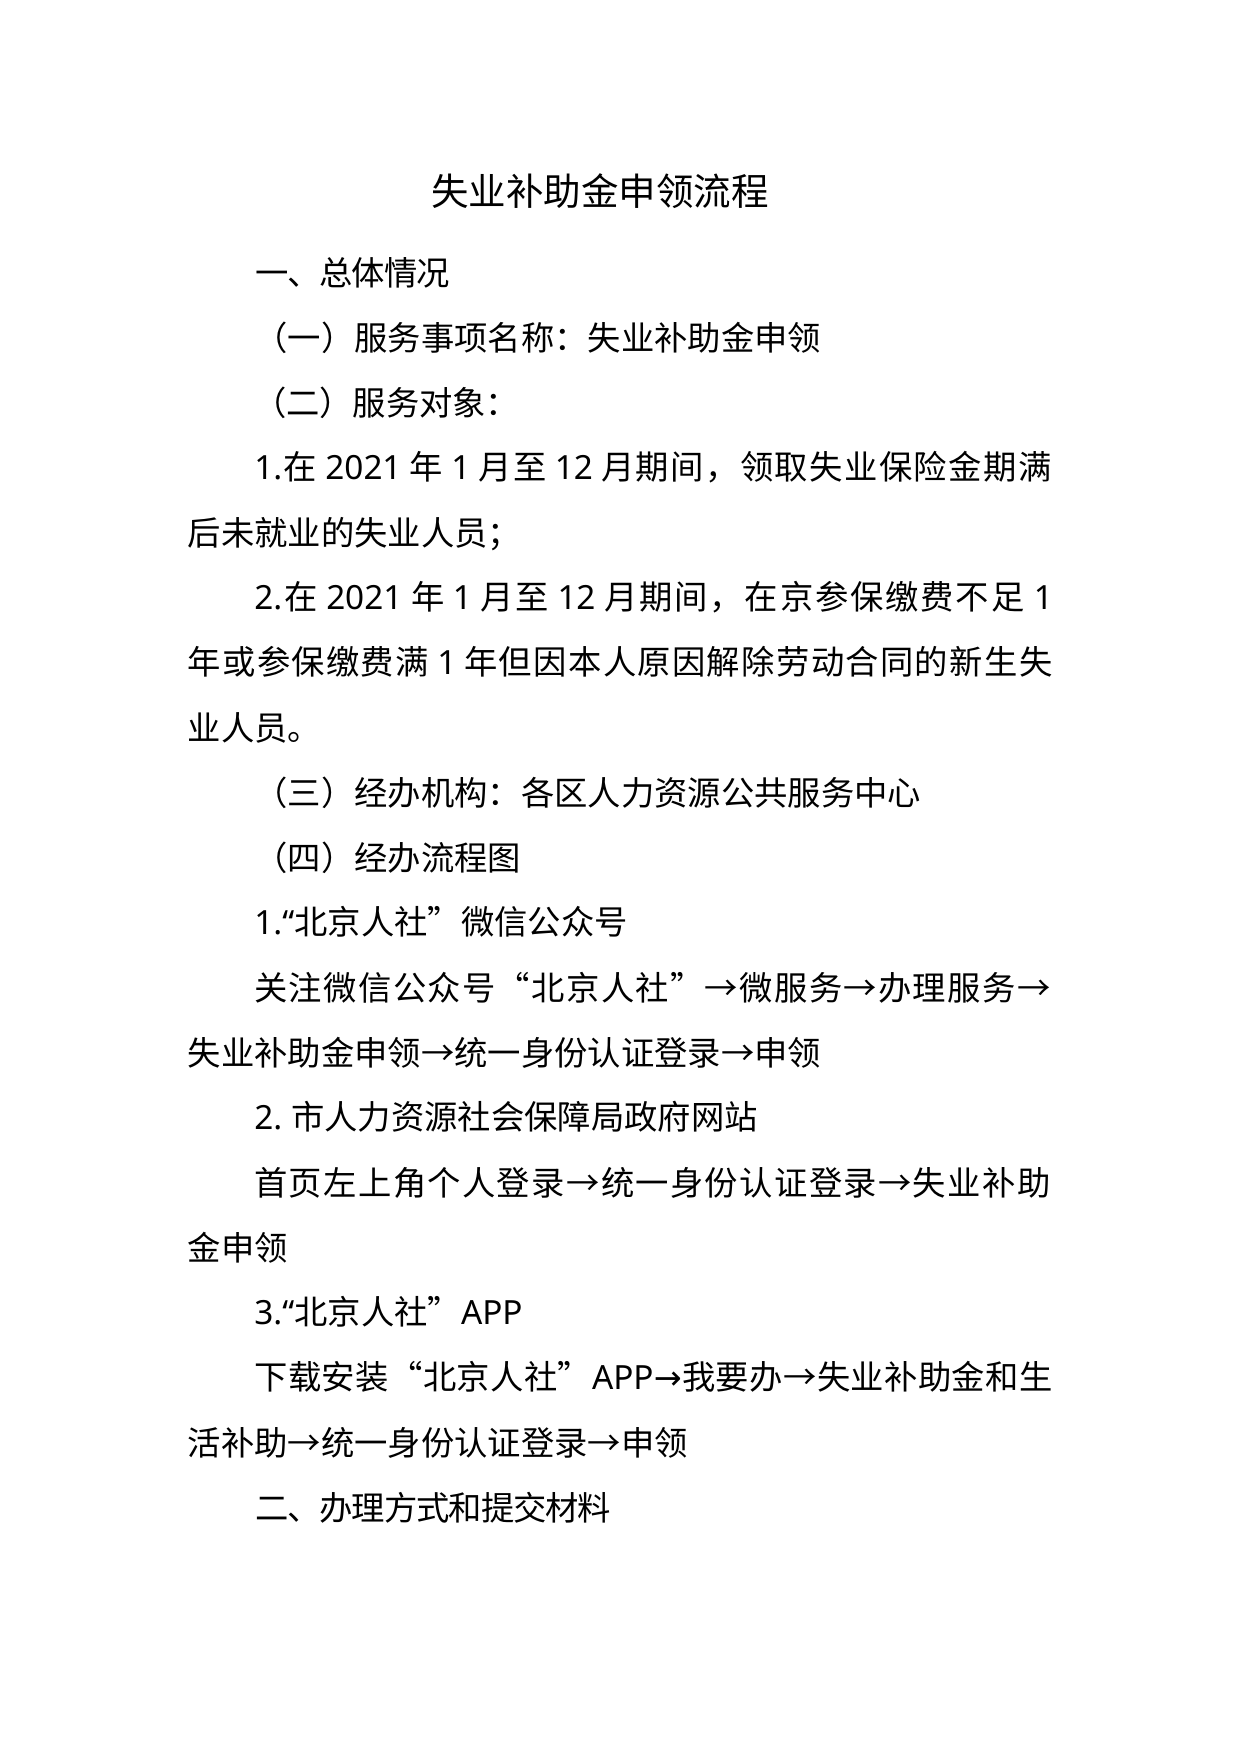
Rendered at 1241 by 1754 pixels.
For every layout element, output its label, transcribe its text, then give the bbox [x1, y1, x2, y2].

text 下载安装“北京人社”APP→我要办→失业补助金和生活补助→统一身份认证登录→申领 [187, 1343, 1053, 1473]
text （一）服务事项名称：失业补助金申领 [187, 303, 1053, 368]
text （二）服务对象： [187, 368, 1053, 433]
text 关注微信公众号“北京人社”→微服务→办理服务→失业补助金申领→统一身份认证登录→申领 [187, 953, 1053, 1083]
text 3.“北京人社”APP [187, 1278, 1053, 1343]
text 1.“北京人社”微信公众号 [187, 888, 1053, 953]
text 一、总体情况 [187, 238, 1053, 303]
text 2.在2021年1月至12月期间，在京参保缴费不足1年或参保缴费满1年但因本人原因解除劳动合同的新生失业人员。 [187, 563, 1053, 758]
text 二、办理方式和提交材料 [187, 1473, 1053, 1538]
text 2. 市人力资源社会保障局政府网站 [187, 1083, 1053, 1148]
text 失业补助金申领流程 [187, 162, 1053, 216]
text （三）经办机构：各区人力资源公共服务中心 [187, 758, 1053, 823]
text （四）经办流程图 [187, 823, 1053, 888]
text 首页左上角个人登录→统一身份认证登录→失业补助金申领 [187, 1148, 1053, 1278]
text 1.在2021年1月至12月期间，领取失业保险金期满后未就业的失业人员； [187, 433, 1053, 563]
